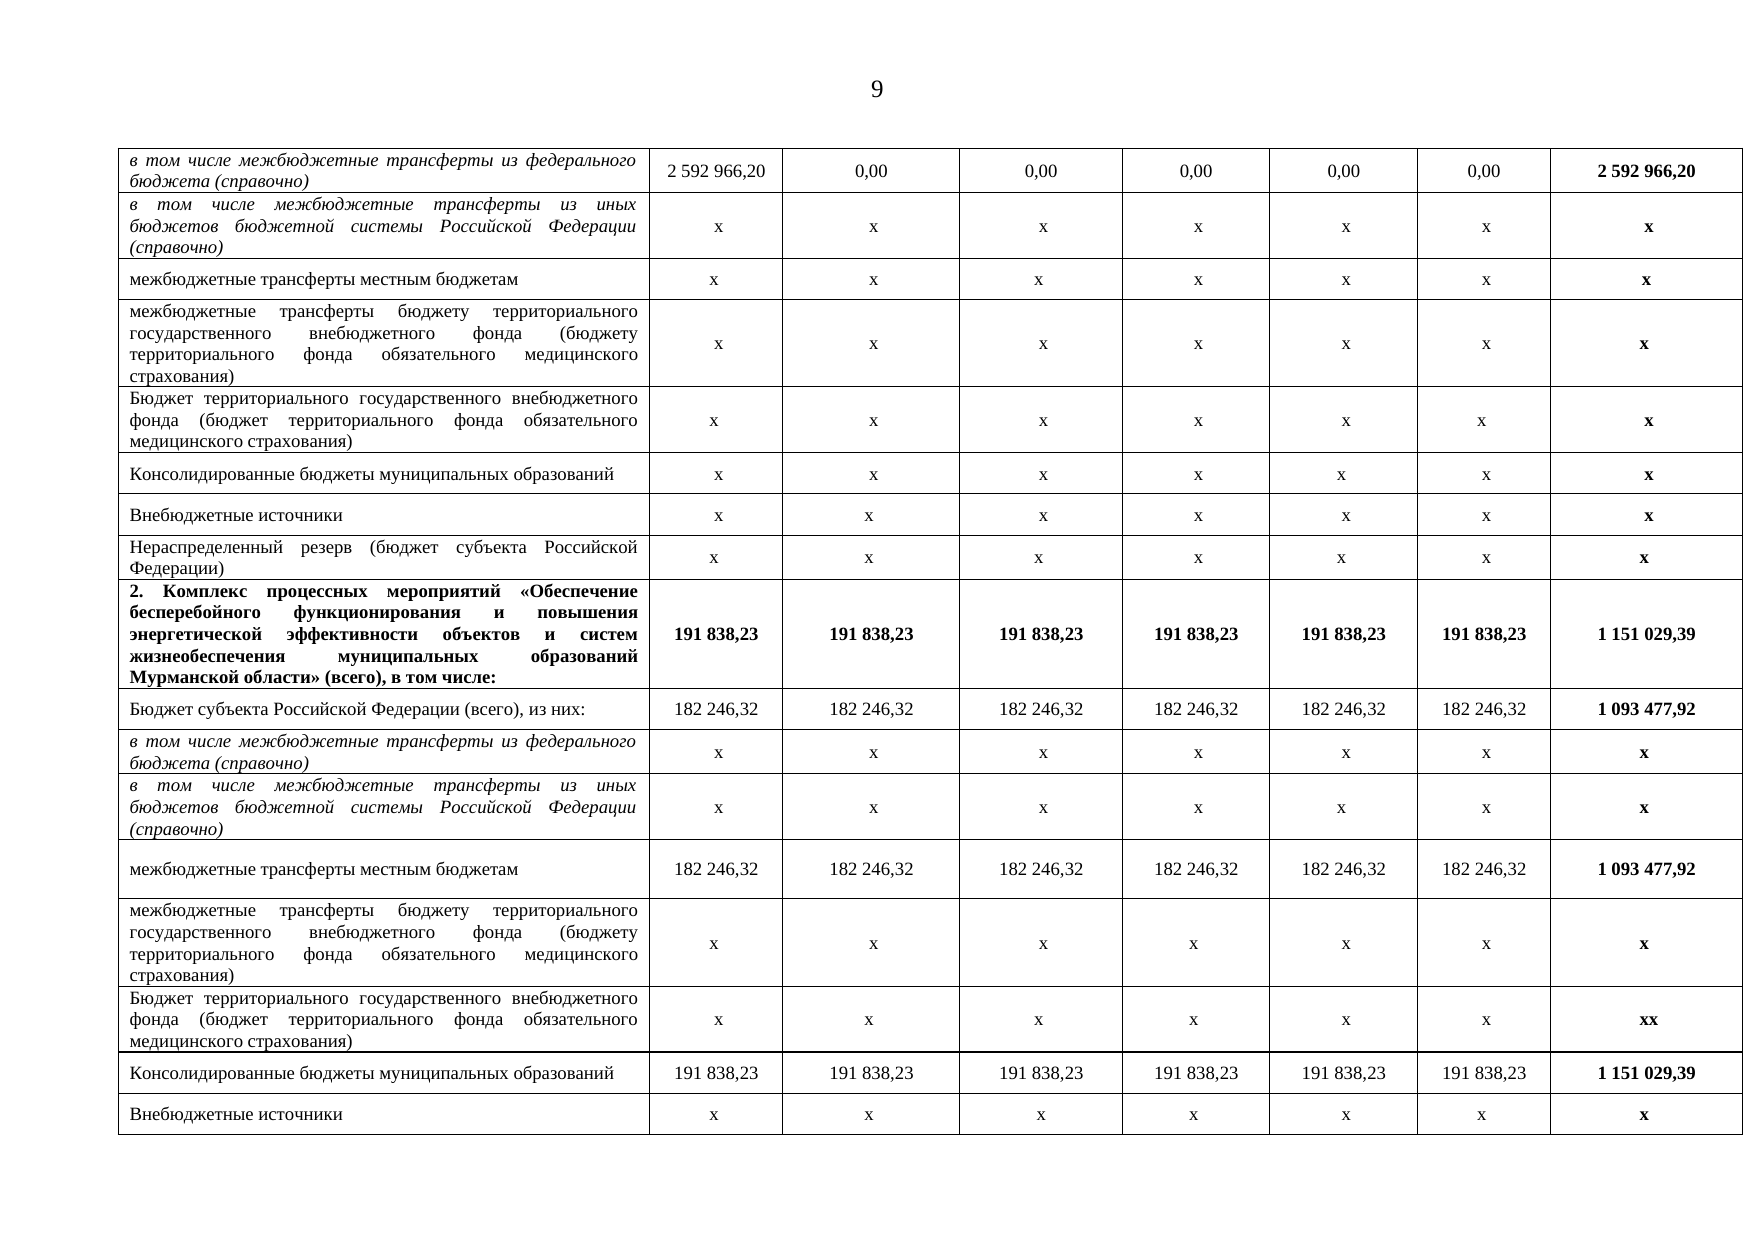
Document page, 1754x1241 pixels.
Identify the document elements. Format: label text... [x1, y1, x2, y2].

table_cell х [1551, 1094, 1742, 1134]
table_cell х [1270, 899, 1417, 986]
table_cell х [783, 387, 959, 452]
table_cell х [1123, 987, 1269, 1051]
table_cell х [1270, 730, 1417, 773]
table_cell х [1270, 494, 1417, 535]
table_cell х [1270, 193, 1417, 258]
table_cell 182 246,32 [1270, 689, 1417, 729]
table_cell межбюджетные трансферты местным бюджетам [119, 840, 649, 898]
table_cell Бюджет территориального государственного внебюджетного фонда (бюджет территориального фонда обязательного медицинского страхования) [119, 387, 649, 452]
table_cell х [1418, 899, 1550, 986]
table_cell х [960, 899, 1122, 986]
table_cell 191 838,23 [1270, 580, 1417, 688]
table_cell х [650, 453, 782, 493]
table_cell Внебюджетные источники [119, 494, 649, 535]
table_cell х [1551, 387, 1742, 452]
table_cell х [960, 536, 1122, 579]
table_cell 0,00 [783, 149, 959, 192]
table_cell 0,00 [1270, 149, 1417, 192]
table_cell х [783, 774, 959, 839]
table_cell х [960, 259, 1122, 299]
table_cell х [1418, 259, 1550, 299]
table_cell х [783, 730, 959, 773]
table_cell в том числе межбюджетные трансферты из иных бюджетов бюджетной системы Российской Федерации (справочно) [119, 193, 649, 258]
table_cell х [650, 387, 782, 452]
table_cell х [960, 730, 1122, 773]
table_cell х [1123, 259, 1269, 299]
table_cell х [960, 453, 1122, 493]
table_cell х [960, 1094, 1122, 1134]
table_cell 191 838,23 [1270, 1053, 1417, 1093]
table_cell х [1418, 453, 1550, 493]
table_cell х [783, 1094, 959, 1134]
table_cell Бюджет территориального государственного внебюджетного фонда (бюджет территориального фонда обязательного медицинского страхования) [119, 987, 649, 1051]
table_cell х [1418, 387, 1550, 452]
table_cell х [650, 730, 782, 773]
table_cell х [1551, 536, 1742, 579]
table_cell х [1123, 453, 1269, 493]
table_cell х [1123, 494, 1269, 535]
table_cell х [1418, 193, 1550, 258]
table_cell 182 246,32 [783, 689, 959, 729]
table_cell х [650, 987, 782, 1051]
table_cell х [1123, 300, 1269, 386]
table_cell х [1551, 774, 1742, 839]
table_cell х [1270, 300, 1417, 386]
table_cell межбюджетные трансферты местным бюджетам [119, 259, 649, 299]
table_cell х [960, 774, 1122, 839]
table_cell 191 838,23 [960, 580, 1122, 688]
table_cell х [1551, 453, 1742, 493]
table_cell х [1123, 536, 1269, 579]
table_cell 1 151 029,39 [1551, 580, 1742, 688]
table_cell х [960, 193, 1122, 258]
table_cell х [1551, 300, 1742, 386]
table_cell в том числе межбюджетные трансферты из федерального бюджета (справочно) [119, 730, 649, 773]
table_cell х [960, 494, 1122, 535]
table_cell 182 246,32 [650, 840, 782, 898]
table_cell 182 246,32 [960, 689, 1122, 729]
table_cell 0,00 [960, 149, 1122, 192]
table_cell 2 592 966,20 [1551, 149, 1742, 192]
table_cell 191 838,23 [1123, 580, 1269, 688]
table_cell 182 246,32 [1123, 689, 1269, 729]
table_cell х [960, 387, 1122, 452]
table_cell 182 246,32 [1123, 840, 1269, 898]
table_cell х [1270, 987, 1417, 1051]
table_cell Консолидированные бюджеты муниципальных образований [119, 453, 649, 493]
table_cell 191 838,23 [650, 580, 782, 688]
table_cell 191 838,23 [783, 580, 959, 688]
table_cell в том числе межбюджетные трансферты из федерального бюджета (справочно) [119, 149, 649, 192]
table_cell 191 838,23 [783, 1053, 959, 1093]
table_cell 182 246,32 [650, 689, 782, 729]
table_cell х [1270, 387, 1417, 452]
table_cell х [783, 193, 959, 258]
table_cell х [650, 774, 782, 839]
table_cell 0,00 [1123, 149, 1269, 192]
table_cell х [1418, 774, 1550, 839]
table_cell х [650, 899, 782, 986]
table_cell х [1123, 387, 1269, 452]
table_cell 191 838,23 [650, 1053, 782, 1093]
table_cell х [783, 494, 959, 535]
table_cell х [650, 1094, 782, 1134]
table_cell 191 838,23 [1418, 580, 1550, 688]
table_cell х [650, 259, 782, 299]
table_cell 1 093 477,92 [1551, 840, 1742, 898]
table_cell 191 838,23 [960, 1053, 1122, 1093]
table_cell 0,00 [1418, 149, 1550, 192]
table_cell х [783, 536, 959, 579]
table_cell х [1551, 494, 1742, 535]
table_cell х [1551, 730, 1742, 773]
table_cell х [650, 193, 782, 258]
table_cell х [650, 494, 782, 535]
table_cell 182 246,32 [1418, 689, 1550, 729]
table_cell х [1418, 1094, 1550, 1134]
table_cell х [1418, 730, 1550, 773]
table_cell х [1123, 1094, 1269, 1134]
table_cell хх [1551, 987, 1742, 1051]
table_cell х [1270, 259, 1417, 299]
table_cell х [783, 300, 959, 386]
table_cell х [1551, 259, 1742, 299]
table_cell 182 246,32 [1418, 840, 1550, 898]
table_cell 182 246,32 [783, 840, 959, 898]
table_cell х [1123, 774, 1269, 839]
table_cell х [783, 899, 959, 986]
table_cell х [1270, 536, 1417, 579]
table_cell х [783, 453, 959, 493]
table_cell 2 592 966,20 [650, 149, 782, 192]
table_cell 191 838,23 [1418, 1053, 1550, 1093]
table_cell Бюджет субъекта Российской Федерации (всего), из них: [119, 689, 649, 729]
table_cell х [783, 987, 959, 1051]
table_cell Внебюджетные источники [119, 1094, 649, 1134]
table_cell х [1418, 536, 1550, 579]
table_cell Консолидированные бюджеты муниципальных образований [119, 1053, 649, 1093]
table_cell 191 838,23 [1123, 1053, 1269, 1093]
table_cell 182 246,32 [1270, 840, 1417, 898]
table_cell х [1123, 730, 1269, 773]
table_cell х [960, 987, 1122, 1051]
table_cell 182 246,32 [960, 840, 1122, 898]
table_cell х [1418, 494, 1550, 535]
table_cell х [650, 300, 782, 386]
table_cell х [1551, 193, 1742, 258]
table_cell х [960, 300, 1122, 386]
table_cell х [1418, 987, 1550, 1051]
table_cell Нераспределенный резерв (бюджет субъекта Российской Федерации) [119, 536, 649, 579]
table_cell х [1270, 453, 1417, 493]
table_cell 1 093 477,92 [1551, 689, 1742, 729]
table_cell х [1270, 774, 1417, 839]
table_cell х [1270, 1094, 1417, 1134]
table_cell в том числе межбюджетные трансферты из иных бюджетов бюджетной системы Российской Федерации (справочно) [119, 774, 649, 839]
table_cell х [783, 259, 959, 299]
table_cell 1 151 029,39 [1551, 1053, 1742, 1093]
table_cell х [1123, 899, 1269, 986]
table_cell х [1418, 300, 1550, 386]
table_cell 2. Комплекс процессных мероприятий «Обеспечение бесперебойного функционирования и повышения энергетической эффективности объектов и систем жизнеобеспечения муниципальных образований Мурманской области» (всего), в том числе: [119, 580, 649, 688]
table_cell х [650, 536, 782, 579]
table_cell х [1551, 899, 1742, 986]
table_cell х [1123, 193, 1269, 258]
